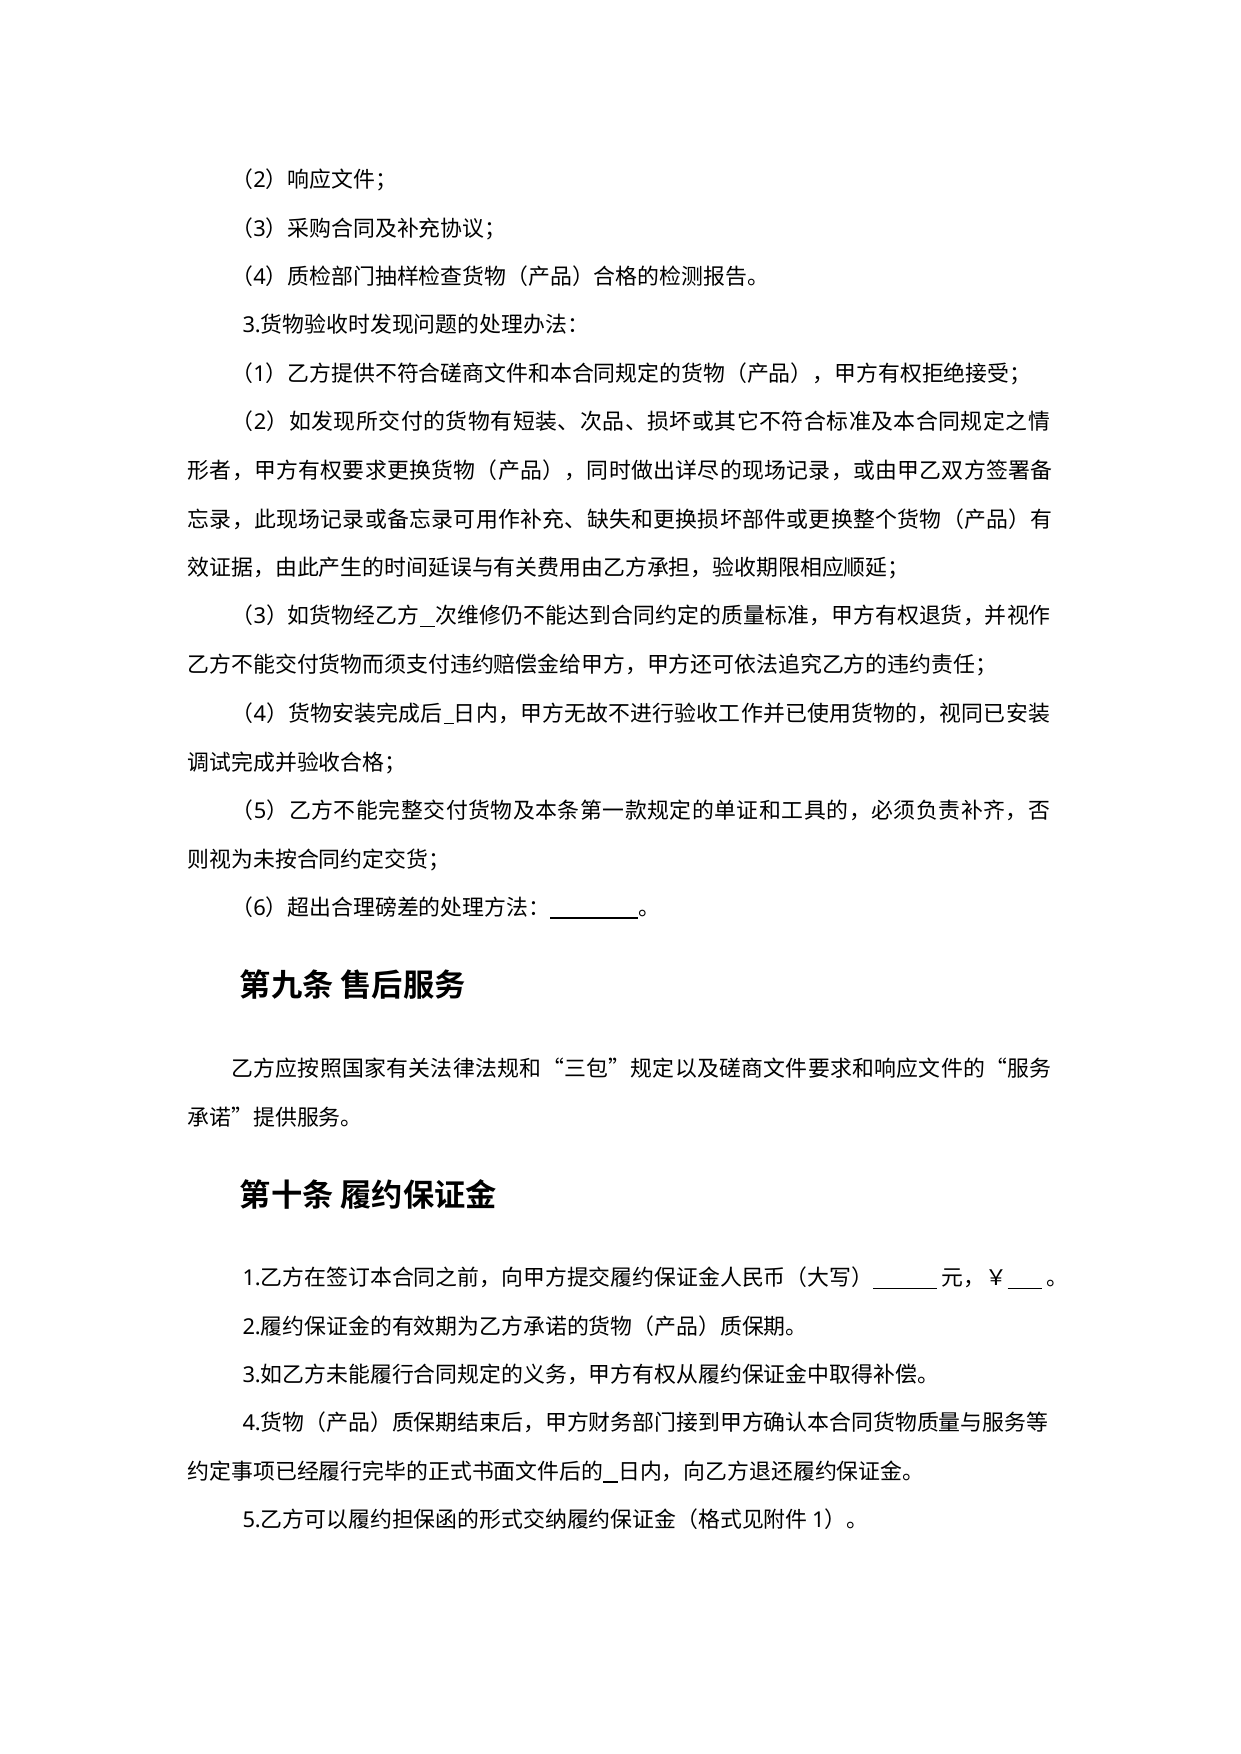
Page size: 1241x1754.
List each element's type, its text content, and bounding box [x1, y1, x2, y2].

text 第九条 售后服务 [187, 950, 1053, 1015]
text 3.如乙方未能履行合同规定的义务，甲方有权从履约保证金中取得补偿。 [187, 1357, 1053, 1389]
text （3）采购合同及补充协议； [187, 210, 1053, 243]
text （4）质检部门抽样检查货物（产品）合格的检测报告。 [187, 259, 1053, 291]
text （2）响应文件； [187, 162, 1053, 194]
text 4.货物（产品）质保期结束后，甲方财务部门接到甲方确认本合同货物质量与服务等约定事项已经履行完毕的正式书面文件后的 日内，向乙方退还履约保证金。 [187, 1405, 1053, 1486]
text 2.履约保证金的有效期为乙方承诺的货物（产品）质保期。 [187, 1308, 1053, 1341]
text （3）如货物经乙方 次维修仍不能达到合同约定的质量标准，甲方有权退货，并视作乙方不能交付货物而须支付违约赔偿金给甲方，甲方还可依法追究乙方的违约责任； [187, 598, 1053, 679]
text 3.货物验收时发现问题的处理办法： [187, 307, 1053, 339]
text （5）乙方不能完整交付货物及本条第一款规定的单证和工具的，必须负责补齐，否则视为未按合同约定交货； [187, 792, 1053, 874]
text （2）如发现所交付的货物有短装、次品、损坏或其它不符合标准及本合同规定之情形者，甲方有权要求更换货物（产品），同时做出详尽的现场记录，或由甲乙双方签署备忘录，此现场记录或备忘录可用作补充、缺失和更换损坏部件或更换整个货物（产品）有效证据，由此产生的时间延误与有关费用由乙方承担，验收期限相应顺延； [187, 404, 1053, 582]
text （6）超出合理磅差的处理方法： 。 [187, 889, 1053, 922]
text 1.乙方在签订本合同之前，向甲方提交履约保证金人民币（大写） 元，￥ 。 [187, 1260, 1053, 1293]
text （1）乙方提供不符合磋商文件和本合同规定的货物（产品），甲方有权拒绝接受； [187, 355, 1053, 388]
text （4）货物安装完成后 日内，甲方无故不进行验收工作并已使用货物的，视同已安装调试完成并验收合格； [187, 695, 1053, 777]
text 第十条 履约保证金 [187, 1160, 1053, 1225]
text 5.乙方可以履约担保函的形式交纳履约保证金（格式见附件1）。 [187, 1502, 1053, 1535]
text 乙方应按照国家有关法律法规和“三包”规定以及磋商文件要求和响应文件的“服务承诺”提供服务。 [187, 1050, 1053, 1132]
